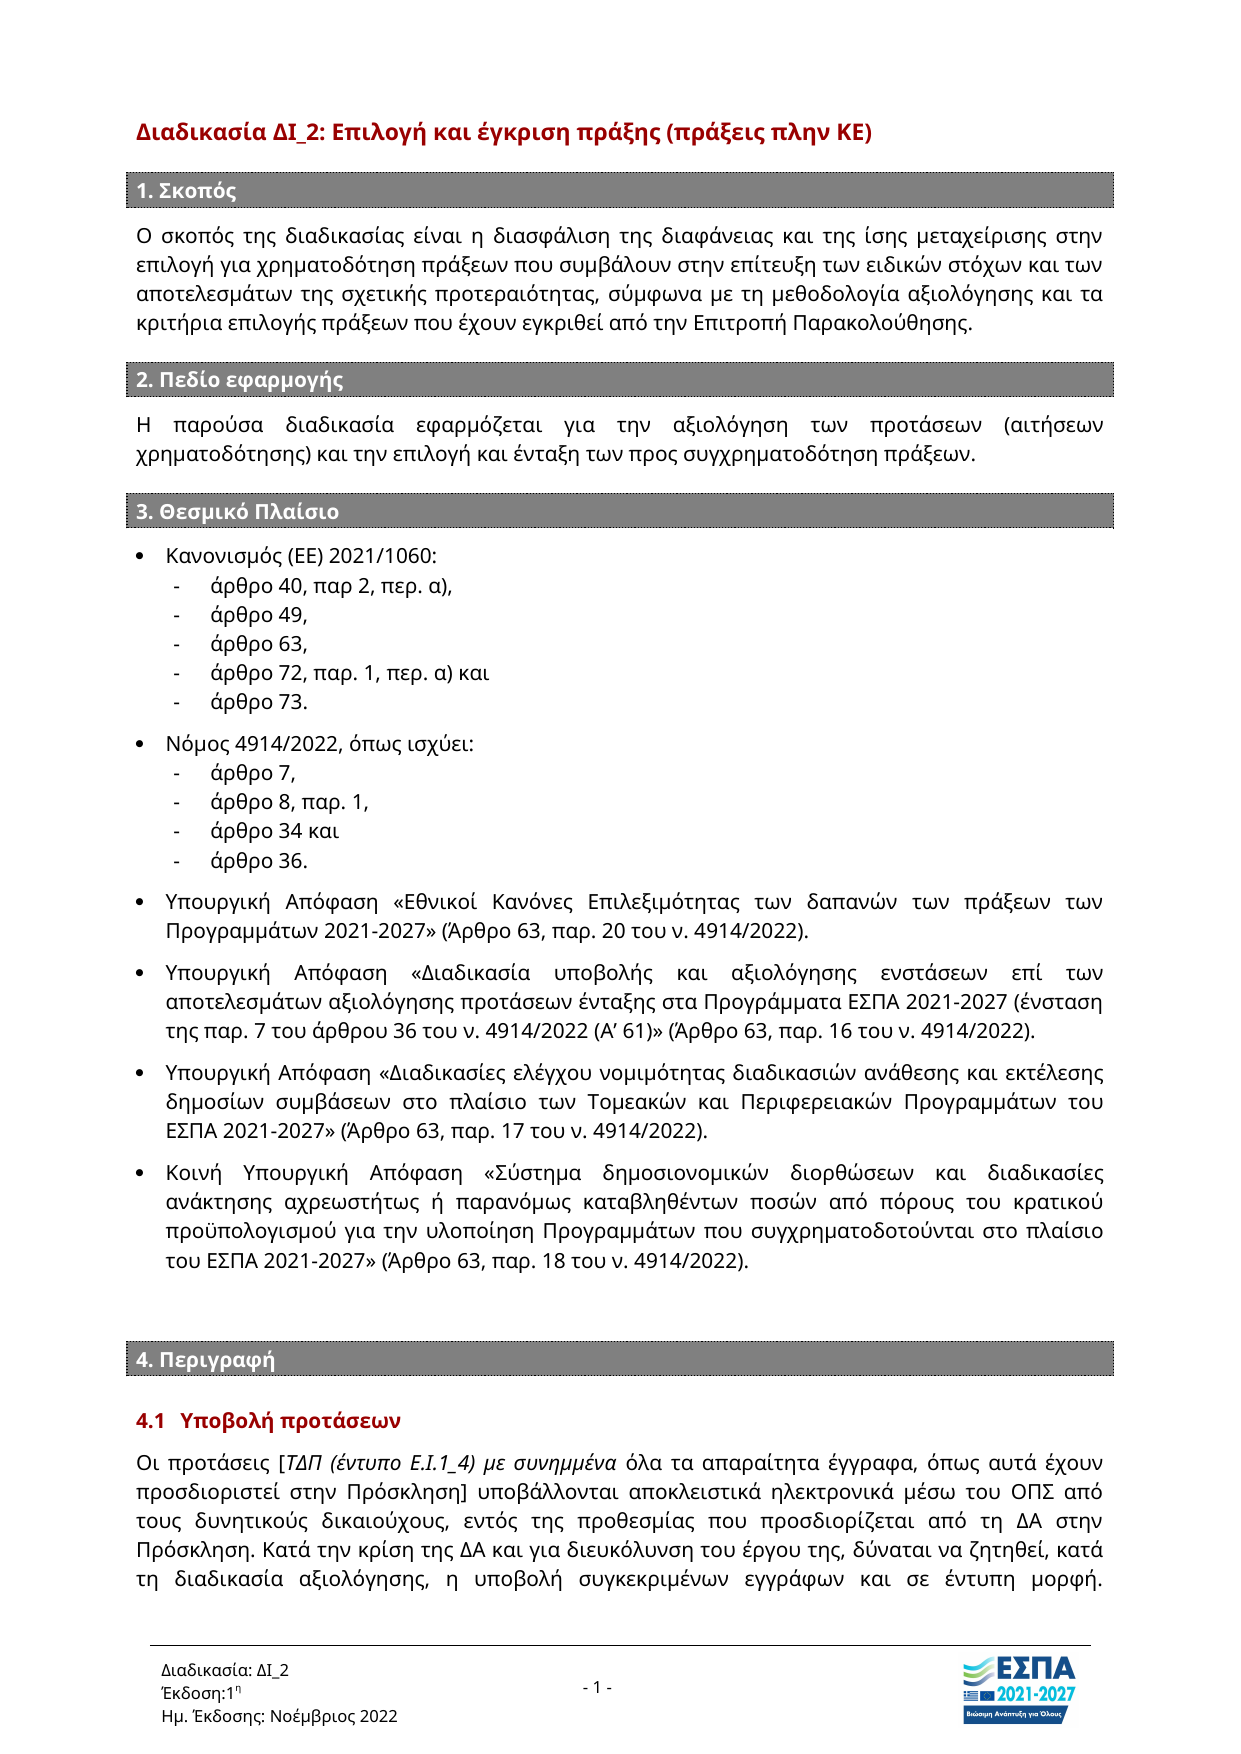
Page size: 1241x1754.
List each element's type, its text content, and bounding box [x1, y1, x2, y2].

list άρθρο 63, [173, 628, 1098, 658]
list άρθρο 34 και [173, 816, 1104, 845]
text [136, 1447, 1104, 1593]
text 2. Πεδίο εφαρμογής [126, 362, 1114, 397]
text Ο σκοπός της διαδικασίας είναι η διασφάλιση της διαφάνειας και της ίσης μεταχείρισης στην επιλογή για χρηματοδότηση πράξεων που συμβάλουν στην επίτευξη των ειδικών στόχων και των αποτελεσμάτων της σχετικής προτεραιότητας, σύμφωνα με τη μεθοδολογία αξιολόγησης και τα κριτήρια επιλογής πράξεων που έχουν εγκριθεί από την Επιτροπή Παρακολούθησης. [136, 220, 1104, 337]
list Κοινή Υπουργική Απόφαση «Σύστημα δημοσιονομικών διορθώσεων και διαδικασίες ανάκτησης αχρεωστήτως ή παρανόμως καταβληθέντων ποσών από πόρους του κρατικού προϋπολογισμού για την υλοποίηση Προγραμμάτων που συγχρηματοδοτούνται στο πλαίσιο του ΕΣΠΑ 2021-2027» (Άρθρο 63, παρ. 18 του ν. 4914/2022). [136, 1158, 1104, 1274]
text 1. Σκοπός [126, 172, 1114, 208]
list Υπουργική Απόφαση «Διαδικασία υποβολής και αξιολόγησης ενστάσεων επί των αποτελεσμάτων αξιολόγησης προτάσεων ένταξης στα Προγράμματα ΕΣΠΑ 2021-2027 (ένσταση της παρ. 7 του άρθρου 36 του ν. 4914/2022 (Α’ 61)» (Άρθρο 63, παρ. 16 του ν. 4914/2022). [136, 958, 1104, 1045]
list άρθρο 8, παρ. 1, [173, 787, 1104, 816]
text 4. Περιγραφή [126, 1341, 1114, 1376]
list άρθρο 72, παρ. 1, περ. α) και [173, 658, 1098, 687]
subtitle Διαδικασία ΔΙ_2: Επιλογή και έγκριση πράξης (πράξεις πλην ΚΕ) [136, 116, 1104, 147]
list Κανονισμός (ΕΕ) 2021/1060: [136, 541, 1098, 570]
list άρθρο 7, [173, 758, 1104, 787]
list Νόμος 4914/2022, όπως ισχύει: [136, 728, 1104, 758]
list άρθρο 36. [173, 845, 1104, 874]
list Υπουργική Απόφαση «Εθνικοί Κανόνες Επιλεξιμότητας των δαπανών των πράξεων των Προγραμμάτων 2021-2027» (Άρθρο 63, παρ. 20 του ν. 4914/2022). [136, 887, 1104, 945]
text 3. Θεσμικό Πλαίσιο [126, 493, 1114, 528]
text Η παρούσα διαδικασία εφαρμόζεται για την αξιολόγηση των προτάσεων (αιτήσεων χρηματοδότησης) και την επιλογή και ένταξη των προς συγχρηματοδότηση πράξεων. [136, 410, 1104, 468]
list άρθρο 49, [173, 599, 1098, 628]
list Υπουργική Απόφαση «Διαδικασίες ελέγχου νομιμότητας διαδικασιών ανάθεσης και εκτέλεσης δημοσίων συμβάσεων στο πλαίσιο των Τομεακών και Περιφερειακών Προγραμμάτων του ΕΣΠΑ 2021-2027» (Άρθρο 63, παρ. 17 του ν. 4914/2022). [136, 1058, 1104, 1145]
list άρθρο 40, παρ 2, περ. α), [173, 570, 1098, 599]
picture [957, 1652, 1080, 1728]
list Υποβολή προτάσεων [136, 1406, 1104, 1435]
list άρθρο 73. [173, 687, 1098, 716]
